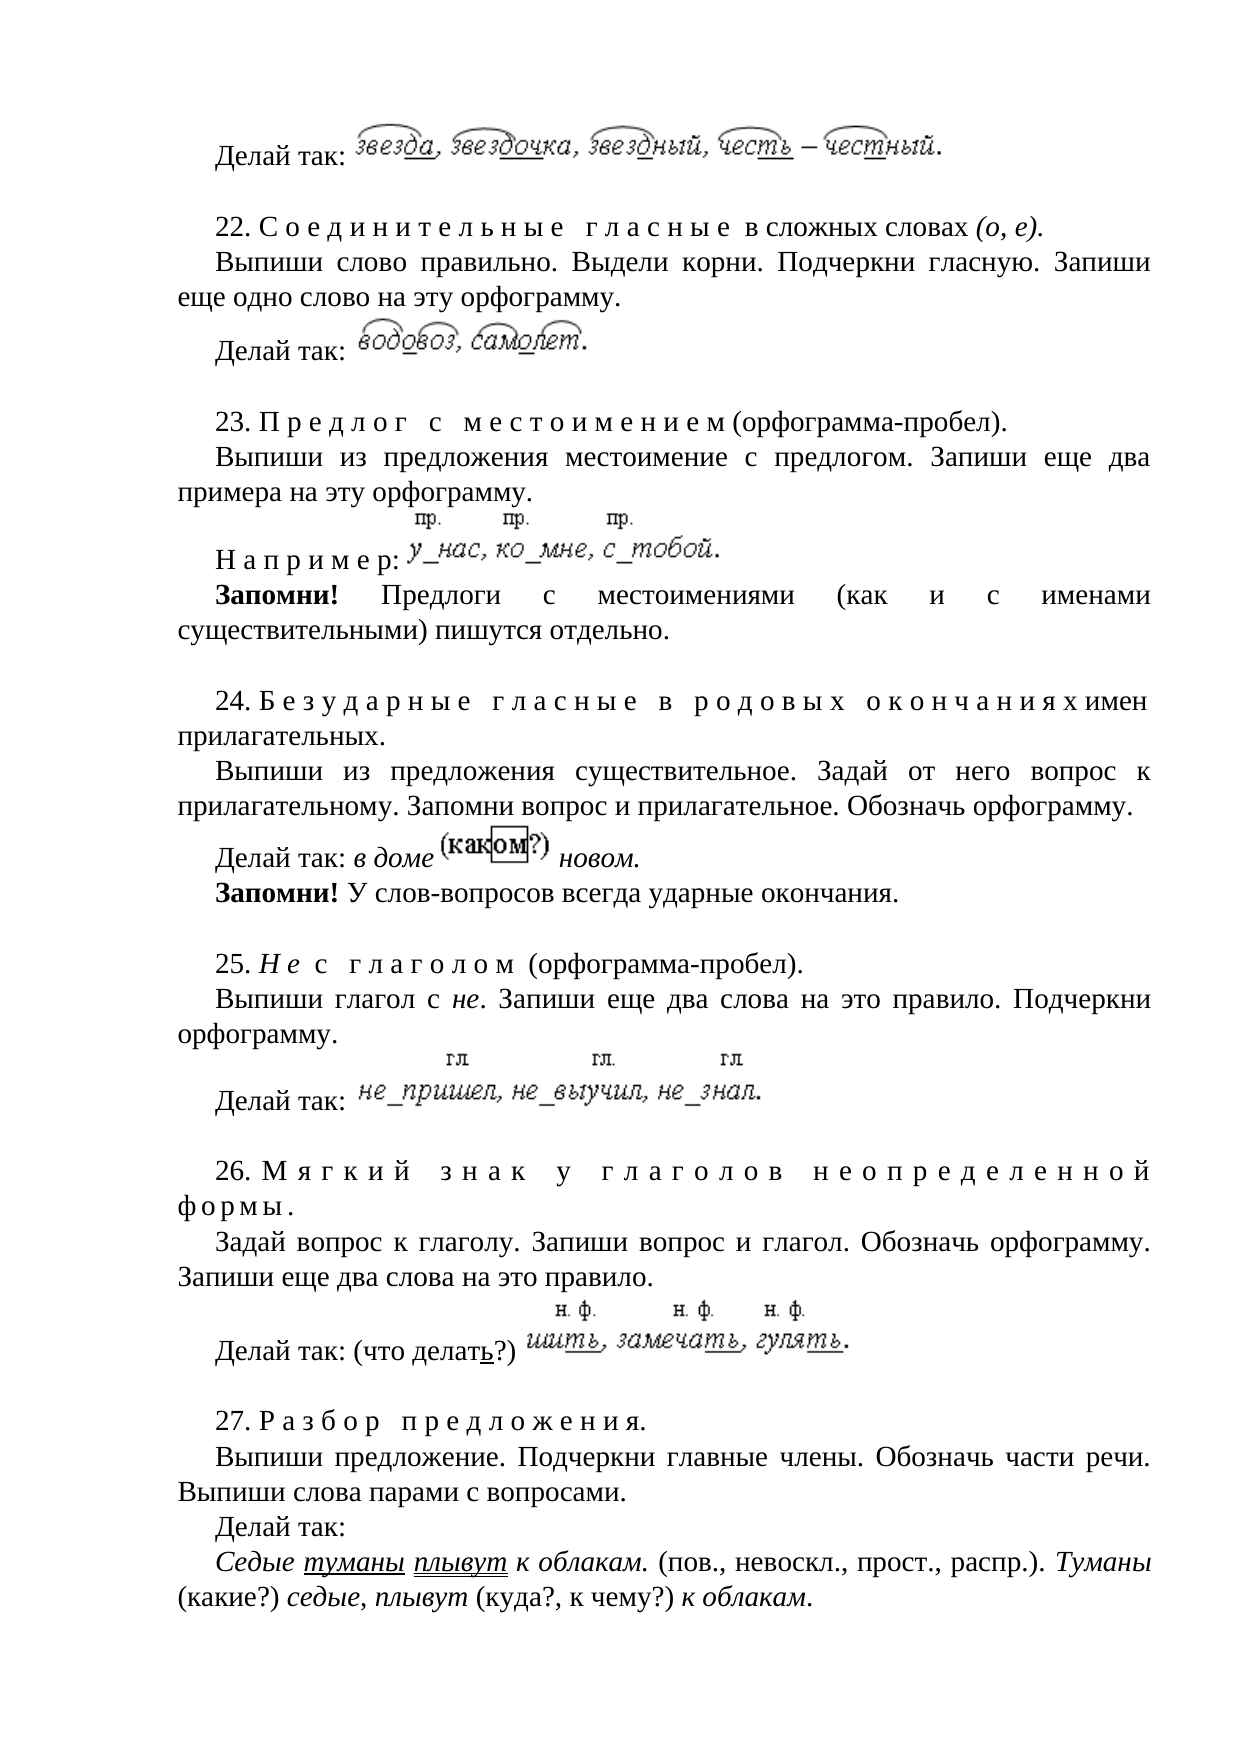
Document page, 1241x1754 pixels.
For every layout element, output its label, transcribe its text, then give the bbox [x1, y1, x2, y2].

text Выпиши из предложения существительное. Задай от него вопрос к прилагательному. Запомни вопрос и прилагательное. Обозначь орфограмму. [177, 753, 1152, 822]
picture [407, 509, 730, 570]
text Делай так: в доме новом. [177, 824, 1152, 874]
text выпиши слово правильно. Выдели корни. Подчеркни гласную. Запиши еще одно слово на эту орфограмму. [177, 244, 1152, 313]
text Делай так: [177, 1509, 1152, 1543]
text 25. Н е с г л а г о л о м (орфограмма-пробел). [177, 946, 1152, 979]
text 27. Р а з б о р п р е д л о ж е н и я. [177, 1403, 1152, 1437]
text Делай так: [177, 314, 1152, 367]
text Выпиши глагол с не. Запиши еще два слова на это правило. Подчеркни орфограмму. [177, 981, 1152, 1050]
text Седые туманы плывут к облакам. (пов., невоскл., прост., распр.). Туманы (какие?) седые, плывут (куда?, к чему?) к облакам. [177, 1544, 1152, 1613]
picture [523, 1294, 864, 1361]
text 24. Б е з у д а р н ы е г л а с н ы е в р о д о в ы х о к о н ч а н и я х имен прилагательных. [177, 683, 1152, 752]
picture [353, 314, 591, 361]
picture [353, 1051, 776, 1111]
picture [353, 118, 941, 166]
picture [441, 823, 552, 868]
text 26. М я г к и й з н а к у г л а г о л о в н е о п р е д е л е н н о й формы. [177, 1153, 1152, 1222]
text Выпиши предложение. Подчеркни главные члены. Обозначь части речи. Выпиши слова парами с вопросами. [177, 1439, 1152, 1507]
text Запомни! Предлоги с местоимениями (как и с именами существительными) пишутся отдельно. [177, 577, 1152, 646]
text Запомни! У слов-вопросов всегда ударные окончания. [177, 875, 1152, 909]
text Задай вопрос к глаголу. Запиши вопрос и глагол. Обозначь орфограмму. Запиши еще два слова на это правило. [177, 1224, 1152, 1292]
text Выпиши из предложения местоимение с предлогом. Запиши еще два примера на эту орфограмму. [177, 439, 1152, 508]
text 22. С о е д и н и т е л ь н ы е г л а с н ы е в сложных словах (о, е). [177, 209, 1152, 242]
text 23. П р е д л о г с м е с т о и м е н и е м (орфограмма-пробел). [177, 404, 1152, 437]
